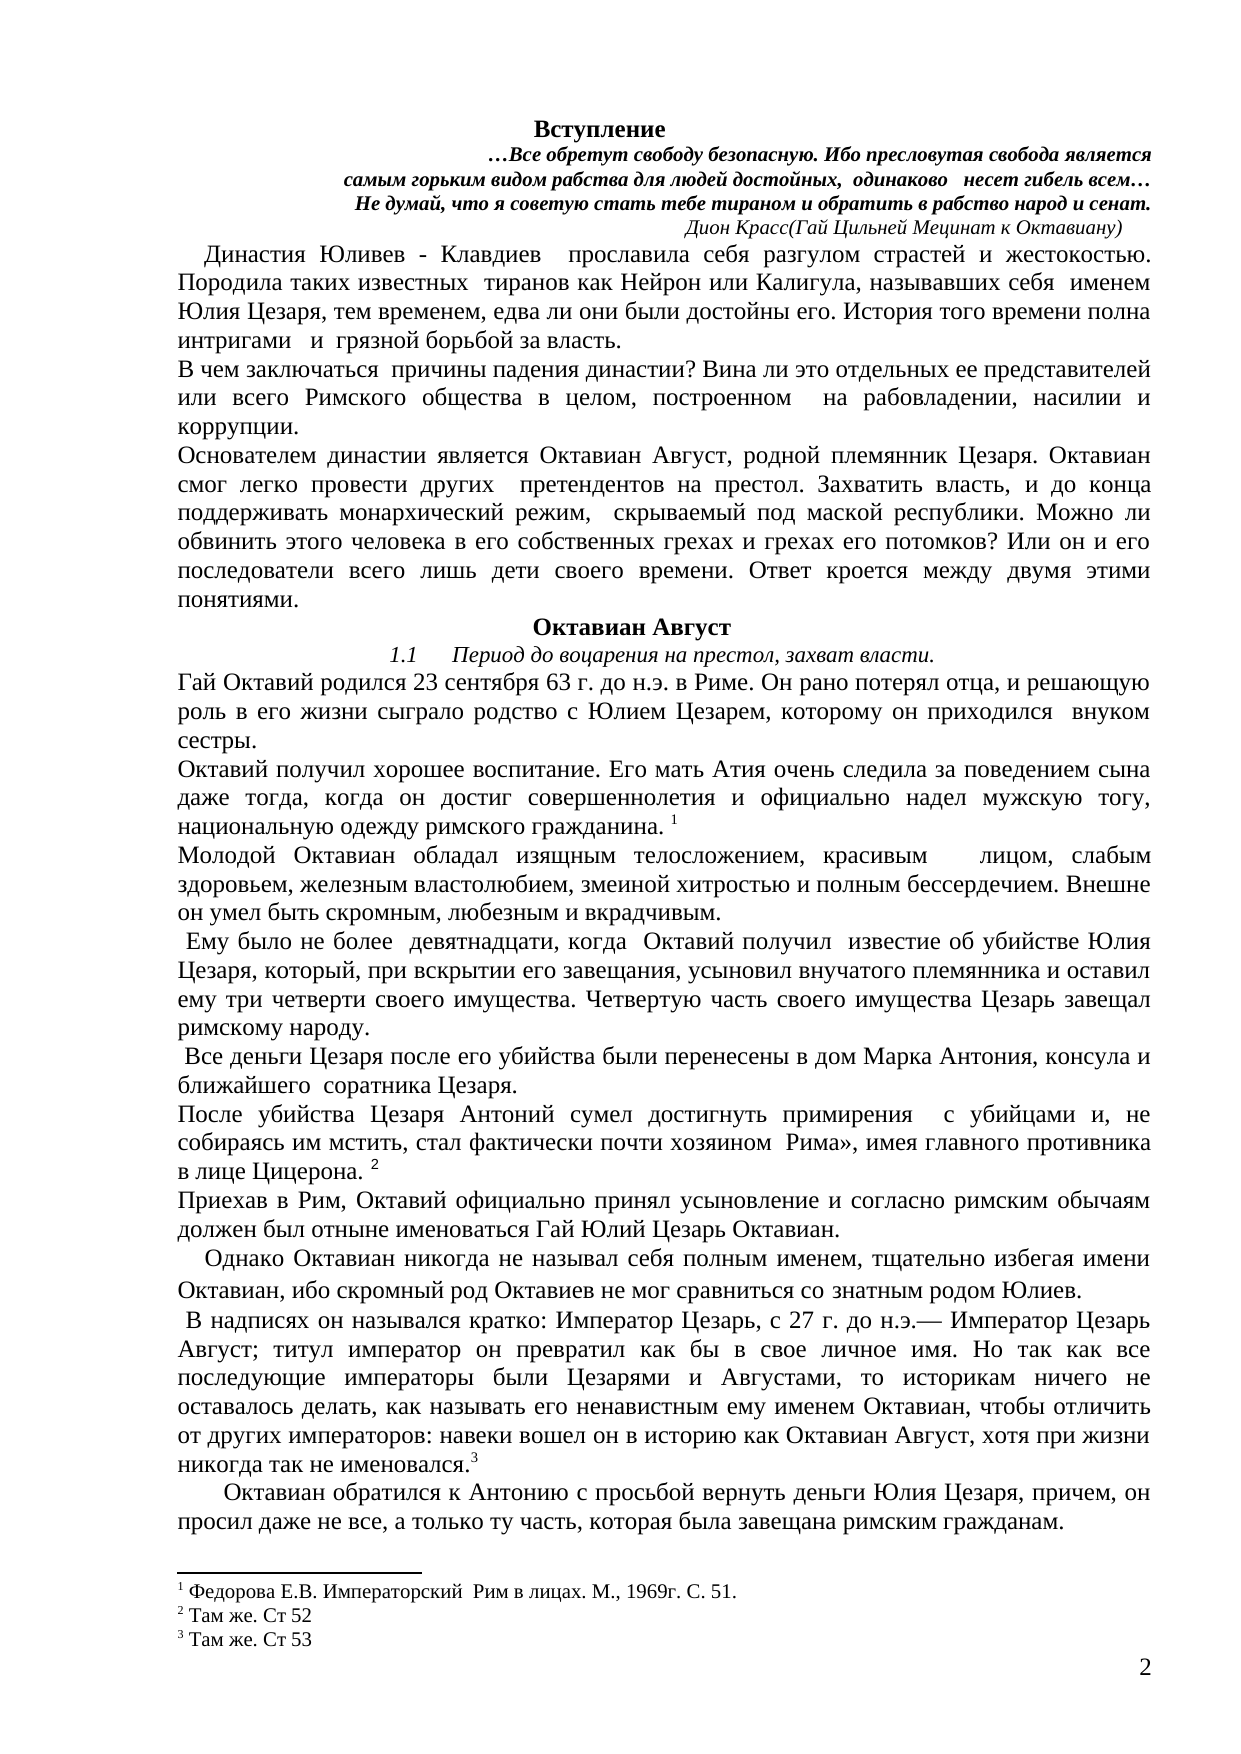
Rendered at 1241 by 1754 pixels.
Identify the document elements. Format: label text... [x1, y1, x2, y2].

text …Все обретут свободу безопасную. Ибо пресловутая свобода является самым горьким видом рабства для людей достойных, одинаково несет гибель всем… [177, 142, 1152, 191]
text Октавий получил хорошее воспитание. Его мать Атия очень следила за поведением сына даже тогда, когда он достиг совершеннолетия и официально надел мужскую тогу, национальную одежду римского гражданина. [177, 754, 1152, 840]
text 1.1 Период до воцарения на престол, захват власти. [177, 641, 1152, 667]
text Гай Октавий родился 23 сентября 63 г. до н.э. в Риме. Он рано потерял отца, и решающую роль в его жизни сыграло родство с Юлием Цезарем, которому он приходился внуком сестры. [177, 667, 1152, 754]
text Вступление [177, 114, 1152, 142]
text После убийства Цезаря Антоний сумел достигнуть примирения с убийцами и, не собираясь им мстить, стал фактически почти хозяином Рима», имея главного противника в лице Цицерона. [177, 1099, 1152, 1185]
text Приехав в Рим, Октавий официально принял усыновление и согласно римским обычаям должен был отныне именоваться Гай Юлий Цезарь Октавиан. [177, 1185, 1152, 1243]
text Октавиан обратился к Антонию с просьбой вернуть деньги Юлия Цезаря, причем, он просил даже не все, а только ту часть, которая была завещана римским гражданам. [177, 1477, 1152, 1535]
text Династия Юливев - Клавдиев прославила себя разгулом страстей и жестокостью. Породила таких известных тиранов как Нейрон или Калигула, называвших себя именем Юлия Цезаря, тем временем, едва ли они были достойны его. История того времени полна интригами и грязной борьбой за власть. [177, 239, 1152, 354]
text В надписях он назывался кратко: Император Цезарь, с 27 г. до н.э.— Император Цезарь Август; титул император он превратил как бы в свое личное имя. Но так как все последующие императоры были Цезарями и Августами, то историкам ничего не оставалось делать, как называть его ненавистным ему именем Октавиан, чтобы отличить от других императоров: навеки вошел он в историю как Октавиан Август, хотя при жизни никогда так не именовался. [177, 1305, 1152, 1477]
text В чем заключаться причины падения династии? Вина ли это отдельных ее представителей или всего Римского общества в целом, построенном на рабовладении, насилии и коррупции. [177, 354, 1152, 440]
text Основателем династии является Октавиан Август, родной племянник Цезаря. Октавиан смог легко провести других претендентов на престол. Захватить власть, и до конца поддерживать монархический режим, скрываемый под маской республики. Можно ли обвинить этого человека в его собственных грехах и грехах его потомков? Или он и его последователи всего лишь дети своего времени. Ответ кроется между двумя этими понятиями. [177, 440, 1152, 612]
text Ему было не более девятнадцати, когда Октавий получил известие об убийстве Юлия Цезаря, который, при вскрытии его завещания, усыновил внучатого племянника и оставил ему три четверти своего имущества. Четвертую часть своего имущества Цезарь завещал римскому народу. [177, 926, 1152, 1041]
text Не думай, что я советую стать тебе тираном и обратить в рабство народ и сенат. [177, 191, 1152, 214]
text Молодой Октавиан обладал изящным телосложением, красивым лицом, слабым здоровьем, железным властолюбием, змеиной хитростью и полным бессердечием. Внешне он умел быть скромным, любезным и вкрадчивым. [177, 840, 1152, 926]
text Октавиан Август [177, 612, 1152, 641]
text Однако Октавиан никогда не называл себя полным именем, тщательно избегая имени Октавиан, ибо скромный род Октавиев не мог сравниться со знатным родом Юлиев. [177, 1243, 1152, 1305]
text Дион Красс(Гай Цильней Мецинат к Октавиану) [177, 214, 1152, 239]
text Все деньги Цезаря после его убийства были перенесены в дом Марка Антония, консула и ближайшего соратника Цезаря. [177, 1041, 1152, 1099]
